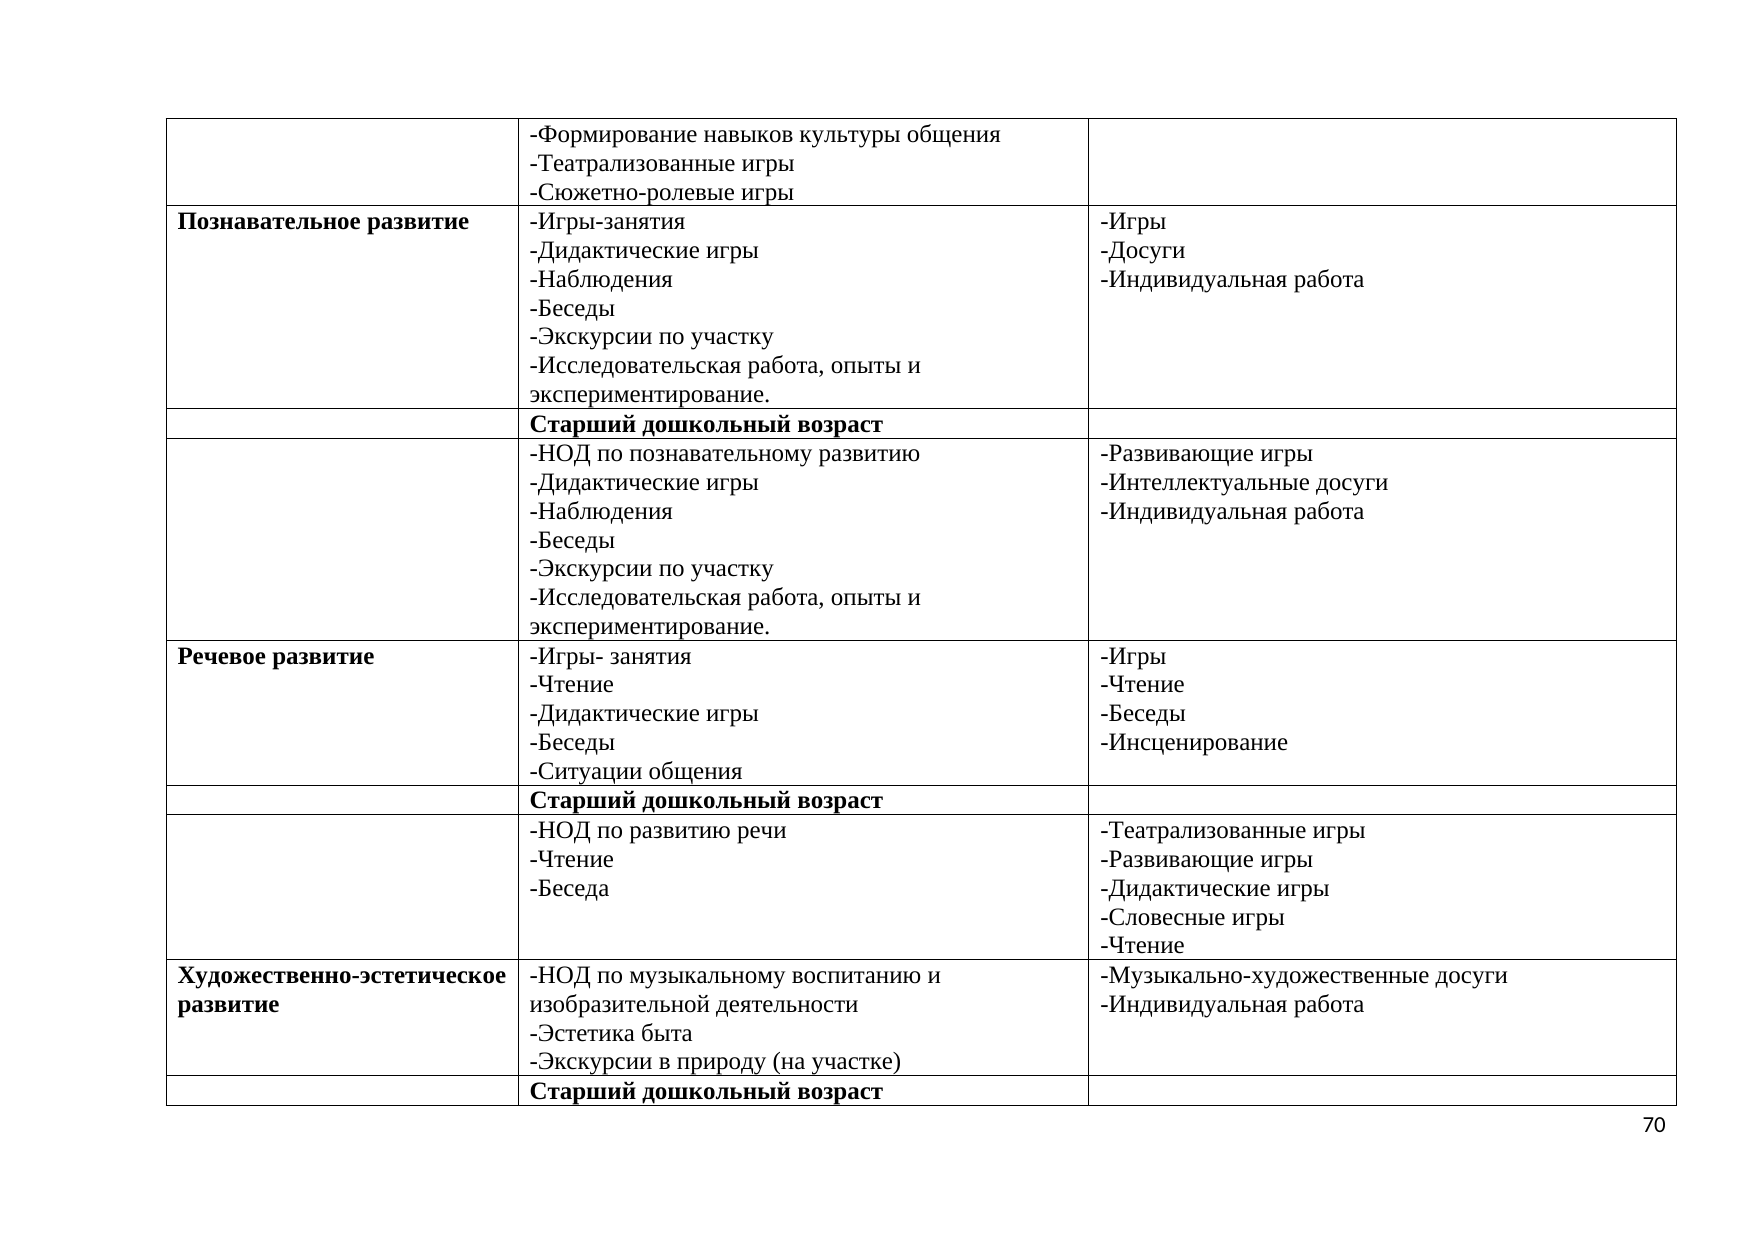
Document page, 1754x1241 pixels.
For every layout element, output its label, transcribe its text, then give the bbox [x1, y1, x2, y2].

table_cell Познавательное развитие [167, 206, 518, 408]
table_cell [167, 815, 518, 959]
table_cell Художественно-эстетическое развитие [167, 960, 518, 1075]
table_cell Старший дошкольный возраст [519, 409, 1088, 437]
table_cell -Игры-занятия -Дидактические игры -Наблюдения -Беседы -Экскурсии по участку -Исследовательская работа, опыты и экспериментирование. [519, 206, 1088, 408]
table_cell -НОД по развитию речи -Чтение -Беседа [519, 815, 1088, 959]
table_cell [167, 786, 518, 814]
table_cell -Игры -Чтение -Беседы -Инсценирование [1089, 641, 1676, 784]
table_cell [1089, 1076, 1676, 1105]
table_cell Старший дошкольный возраст [519, 1076, 1088, 1105]
table_cell [167, 1076, 518, 1105]
table_cell -НОД по познавательному развитию -Дидактические игры -Наблюдения -Беседы -Экскурсии по участку -Исследовательская работа, опыты и экспериментирование. [519, 439, 1088, 640]
table_cell [167, 119, 518, 205]
table_cell -НОД по музыкальному воспитанию и изобразительной деятельности -Эстетика быта -Экскурсии в природу (на участке) [519, 960, 1088, 1075]
table_cell [1089, 409, 1676, 437]
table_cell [519, 119, 1088, 205]
table_cell Речевое развитие [167, 641, 518, 784]
table_cell -Игры- занятия -Чтение -Дидактические игры -Беседы -Ситуации общения [519, 641, 1088, 784]
table_cell Старший дошкольный возраст [519, 786, 1088, 814]
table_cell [1089, 119, 1676, 205]
table_cell [167, 409, 518, 437]
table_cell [1089, 960, 1676, 1075]
table_cell [167, 439, 518, 640]
table_cell [1089, 786, 1676, 814]
table_cell -Игры -Досуги -Индивидуальная работа [1089, 206, 1676, 408]
table_cell -Театрализованные игры -Развивающие игры -Дидактические игры -Словесные игры -Чтение [1089, 815, 1676, 959]
table_cell -Развивающие игры -Интеллектуальные досуги -Индивидуальная работа [1089, 439, 1676, 640]
